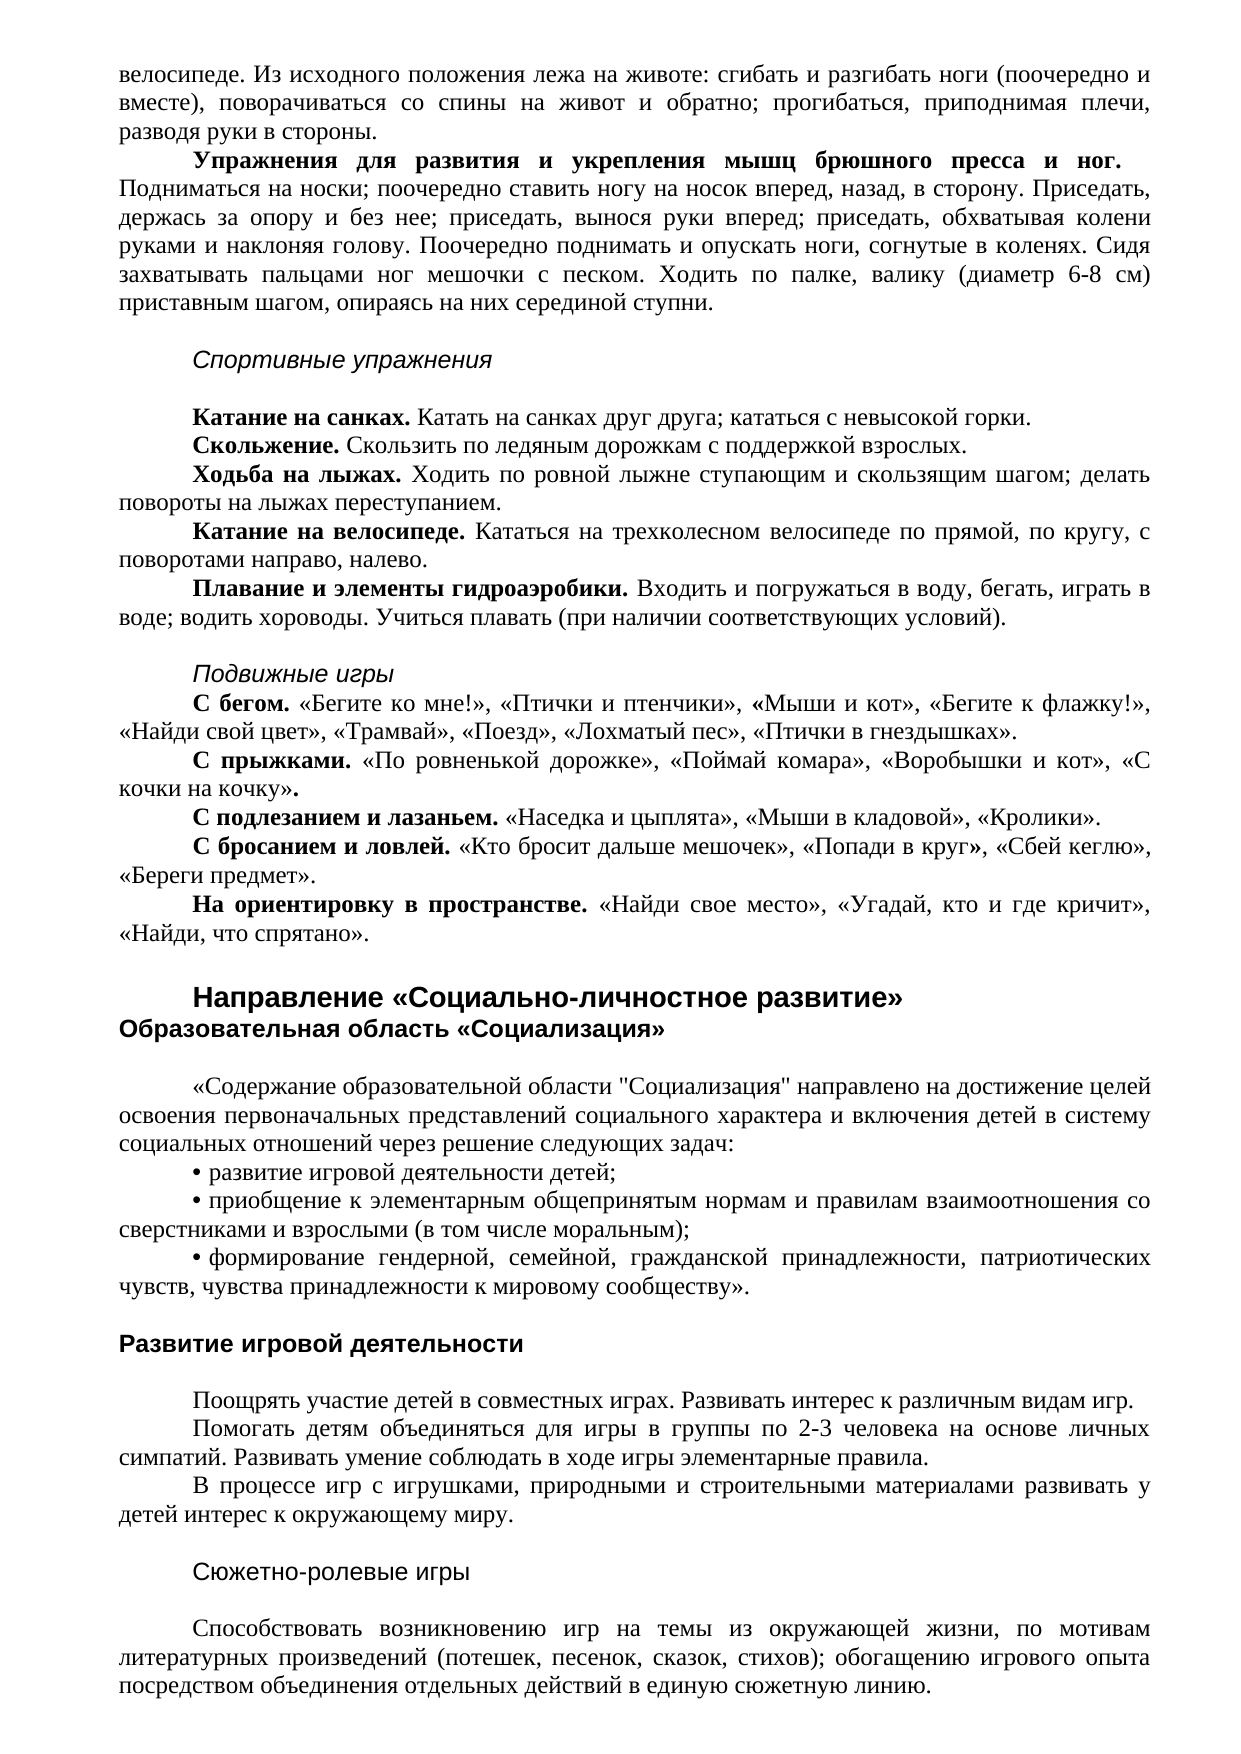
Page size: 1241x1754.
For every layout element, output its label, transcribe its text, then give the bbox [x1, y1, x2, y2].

text С прыжками. «По ровненькой дорожке», «Поймай комара», «Воробышки и кот», «С кочки на кочку». [118, 745, 1151, 802]
text Упражнения для развития и укрепления мышц брюшного пресса и ног. [192, 145, 1152, 174]
text На ориентировку в пространстве. «Найди свое место», «Угадай, кто и где кричит», «Найди, что спрятано». [118, 889, 1152, 947]
text С бросанием и ловлей. «Кто бросит дальше мешочек», «Попади в круг», «Сбей кеглю», «Береги предмет». [118, 831, 1152, 889]
text Способствовать возникновению игр на темы из окружающей жизни, по мотивам литературных произведений (потешек, песенок, сказок, стихов); обогащению игрового опыта посредством объединения отдельных действий в единую сюжетную линию. [118, 1614, 1152, 1699]
list приобщение к элементарным общепринятым нормам и правилам взаимоотношения со сверстниками и взрослыми (в том числе моральным); [118, 1186, 1152, 1243]
text Направление «Социально-личностное развитие» Образовательная область «Социализация» [118, 983, 912, 1043]
text Сюжетно-ролевые игры [192, 1557, 1152, 1586]
text Подвижные игры [192, 660, 1152, 688]
text Развитие игровой деятельности [118, 1329, 1152, 1357]
text Катание на велосипеде. Кататься на трехколесном велосипеде по прямой, по кругу, с поворотами направо, налево. [118, 517, 1152, 574]
list развитие игровой деятельности детей; [192, 1157, 1152, 1186]
text С бегом. «Бегите ко мне!», «Птички и птенчики», «Мыши и кот», «Бегите к флажку!», «Найди свой цвет», «Трамвай», «Поезд», «Лохматый пес», «Птички в гнездышках». [118, 688, 1151, 745]
text Ходьба на лыжах. Ходить по ровной лыжне ступающим и скользящим шагом; делать повороты на лыжах переступанием. [118, 459, 1152, 517]
text «Содержание образовательной области "Социализация" направлено на достижение целей освоения первоначальных представлений социального характера и включения детей в систему социальных отношений через решение следующих задач: [118, 1072, 1152, 1157]
text Поощрять участие детей в совместных играх. Развивать интерес к различным видам игр. [192, 1385, 1152, 1414]
text Помогать детям объединяться для игры в группы по 2-3 человека на основе личных симпатий. Развивать умение соблюдать в ходе игры элементарные правила. [118, 1414, 1152, 1471]
text В процессе игр с игрушками, природными и строительными материалами развивать у детей интерес к окружающему миру. [118, 1471, 1152, 1528]
text Плавание и элементы гидроаэробики. Входить и погружаться в воду, бегать, играть в воде; водить хороводы. Учиться плавать (при наличии соответствующих условий). [118, 574, 1152, 631]
text Подниматься на носки; поочередно ставить ногу на носок вперед, назад, в сторону. Приседать, держась за опору и без нее; приседать, вынося руки вперед; приседать, обхватывая колени руками и наклоняя голову. Поочередно поднимать и опускать ноги, согнутые в коленях. Сидя захватывать пальцами ног мешочки с песком. Ходить по палке, валику (диаметр 6-) приставным шагом, опираясь на них серединой ступни. [118, 174, 1152, 317]
text С подлезанием и лазаньем. «Наседка и цыплята», «Мыши в кладовой», «Кролики». [192, 802, 1152, 831]
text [118, 59, 1152, 145]
text Спортивные упражнения [192, 345, 1152, 374]
list формирование гендерной, семейной, гражданской принадлежности, патриотических чувств, чувства принадлежности к мировому сообществу». [118, 1243, 1152, 1300]
text Скольжение. Скользить по ледяным дорожкам с поддержкой взрослых. [192, 431, 1152, 459]
text Катание на санках. Катать на санках друг друга; кататься с невысокой горки. [192, 402, 1152, 431]
